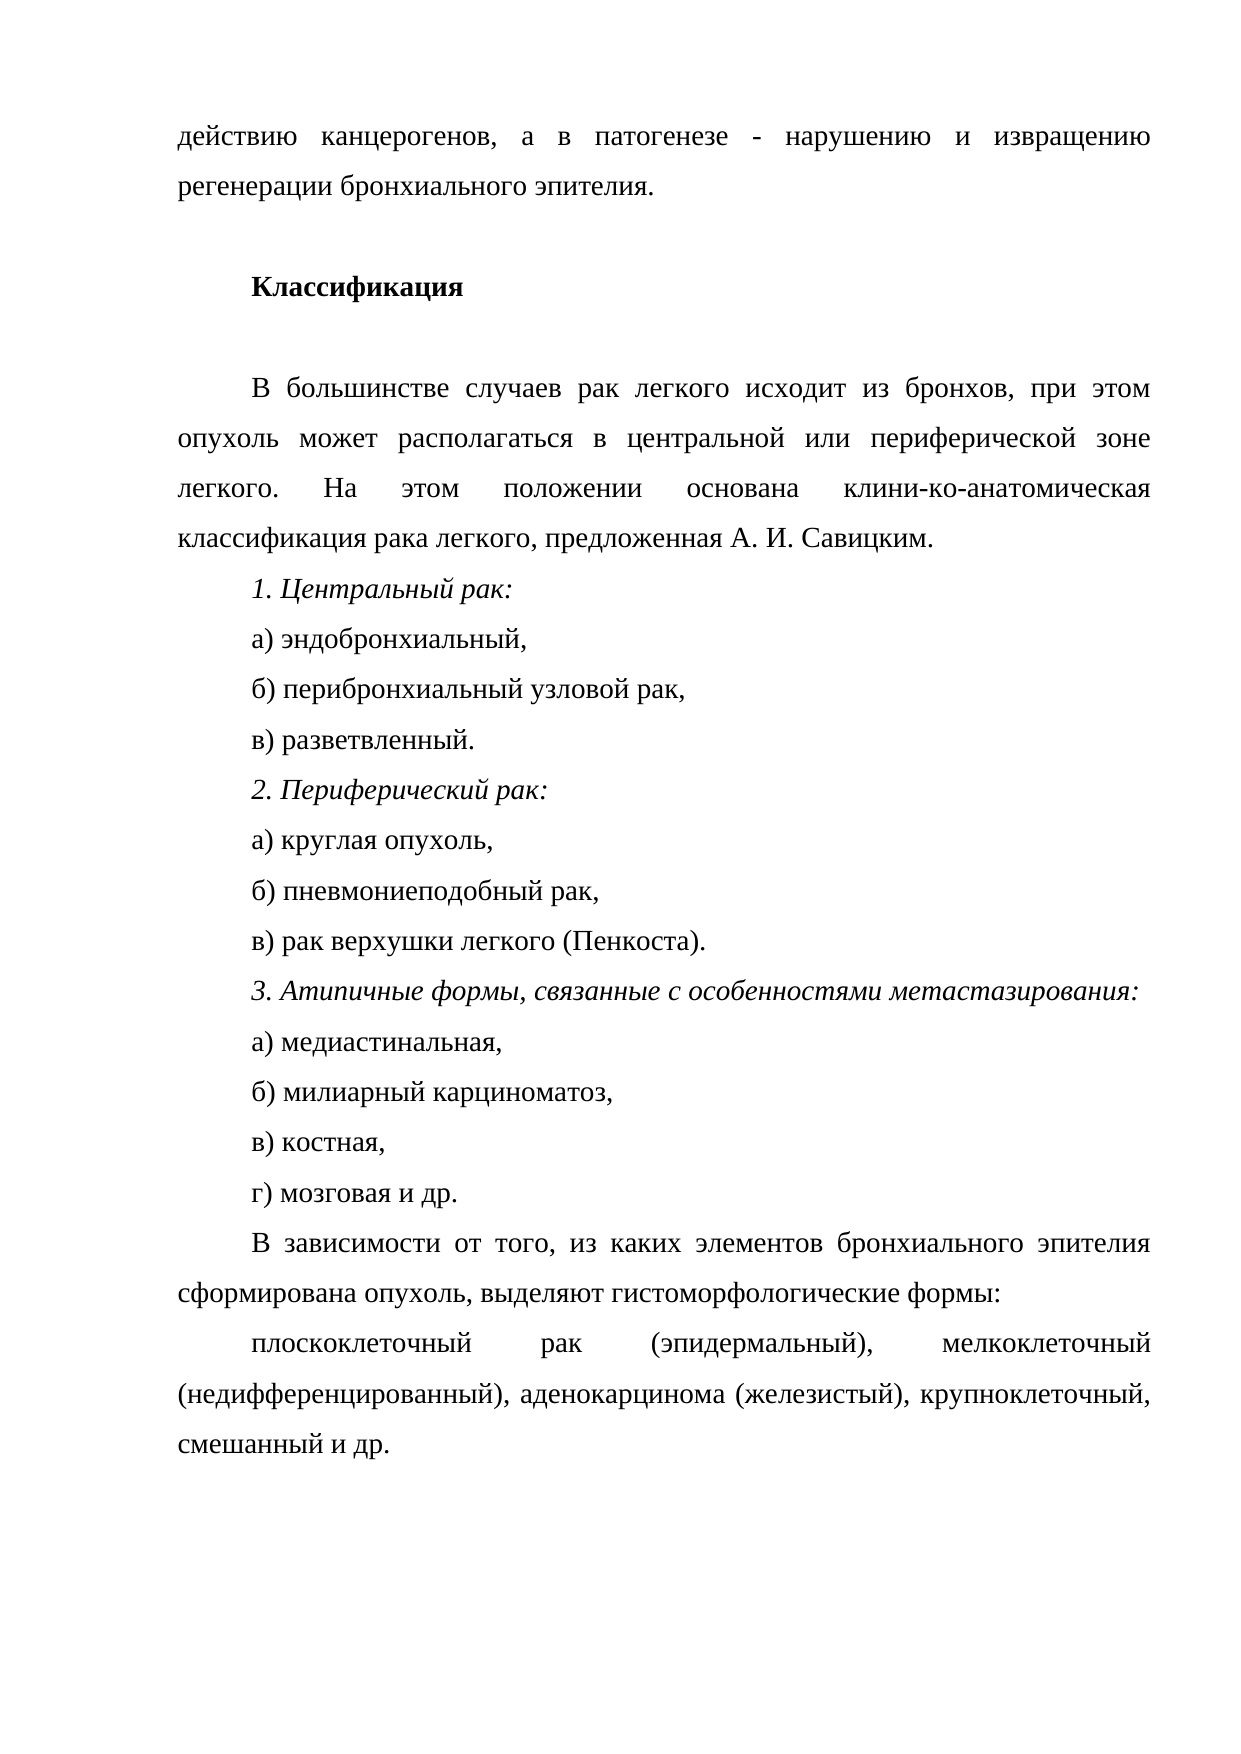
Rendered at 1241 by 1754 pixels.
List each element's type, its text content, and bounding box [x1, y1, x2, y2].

text плоскоклеточный рак (эпидермальный), мелкоклеточный (недифференцированный), аденокарцинома (железистый), крупноклеточный, смешанный и др. [177, 1326, 1152, 1460]
text 3. Атипичные формы, связанные с особенностями метастазирования: [177, 973, 1152, 1007]
text б) милиарный карциноматоз, [177, 1074, 1152, 1108]
text в) рак верхушки легкого (Пенкоста). [177, 923, 1152, 957]
text б) перибронхиальный узловой рак, [177, 672, 1152, 705]
text а) медиастинальная, [177, 1024, 1152, 1057]
text б) пневмониеподобный рак, [177, 873, 1152, 906]
text 1. Центральный рак: [177, 571, 1152, 604]
text В большинстве случаев рак легкого исходит из бронхов, при этом опухоль может располагаться в центральной или периферической зоне легкого. На этом положении основана клини-ко-анатомическая классификация рака легкого, предложенная А. И. Савицким. [177, 370, 1152, 554]
text Классификация [177, 269, 1152, 303]
text а) круглая опухоль, [177, 822, 1152, 856]
text 2. Периферический рак: [177, 772, 1152, 806]
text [177, 118, 1152, 202]
text а) эндобронхиальный, [177, 621, 1152, 655]
text в) разветвленный. [177, 722, 1152, 755]
text в) костная, [177, 1124, 1152, 1158]
text В зависимости от того, из каких элементов бронхиального эпителия сформирована опухоль, выделяют гистоморфологические формы: [177, 1225, 1152, 1309]
text г) мозговая и др. [177, 1175, 1152, 1208]
